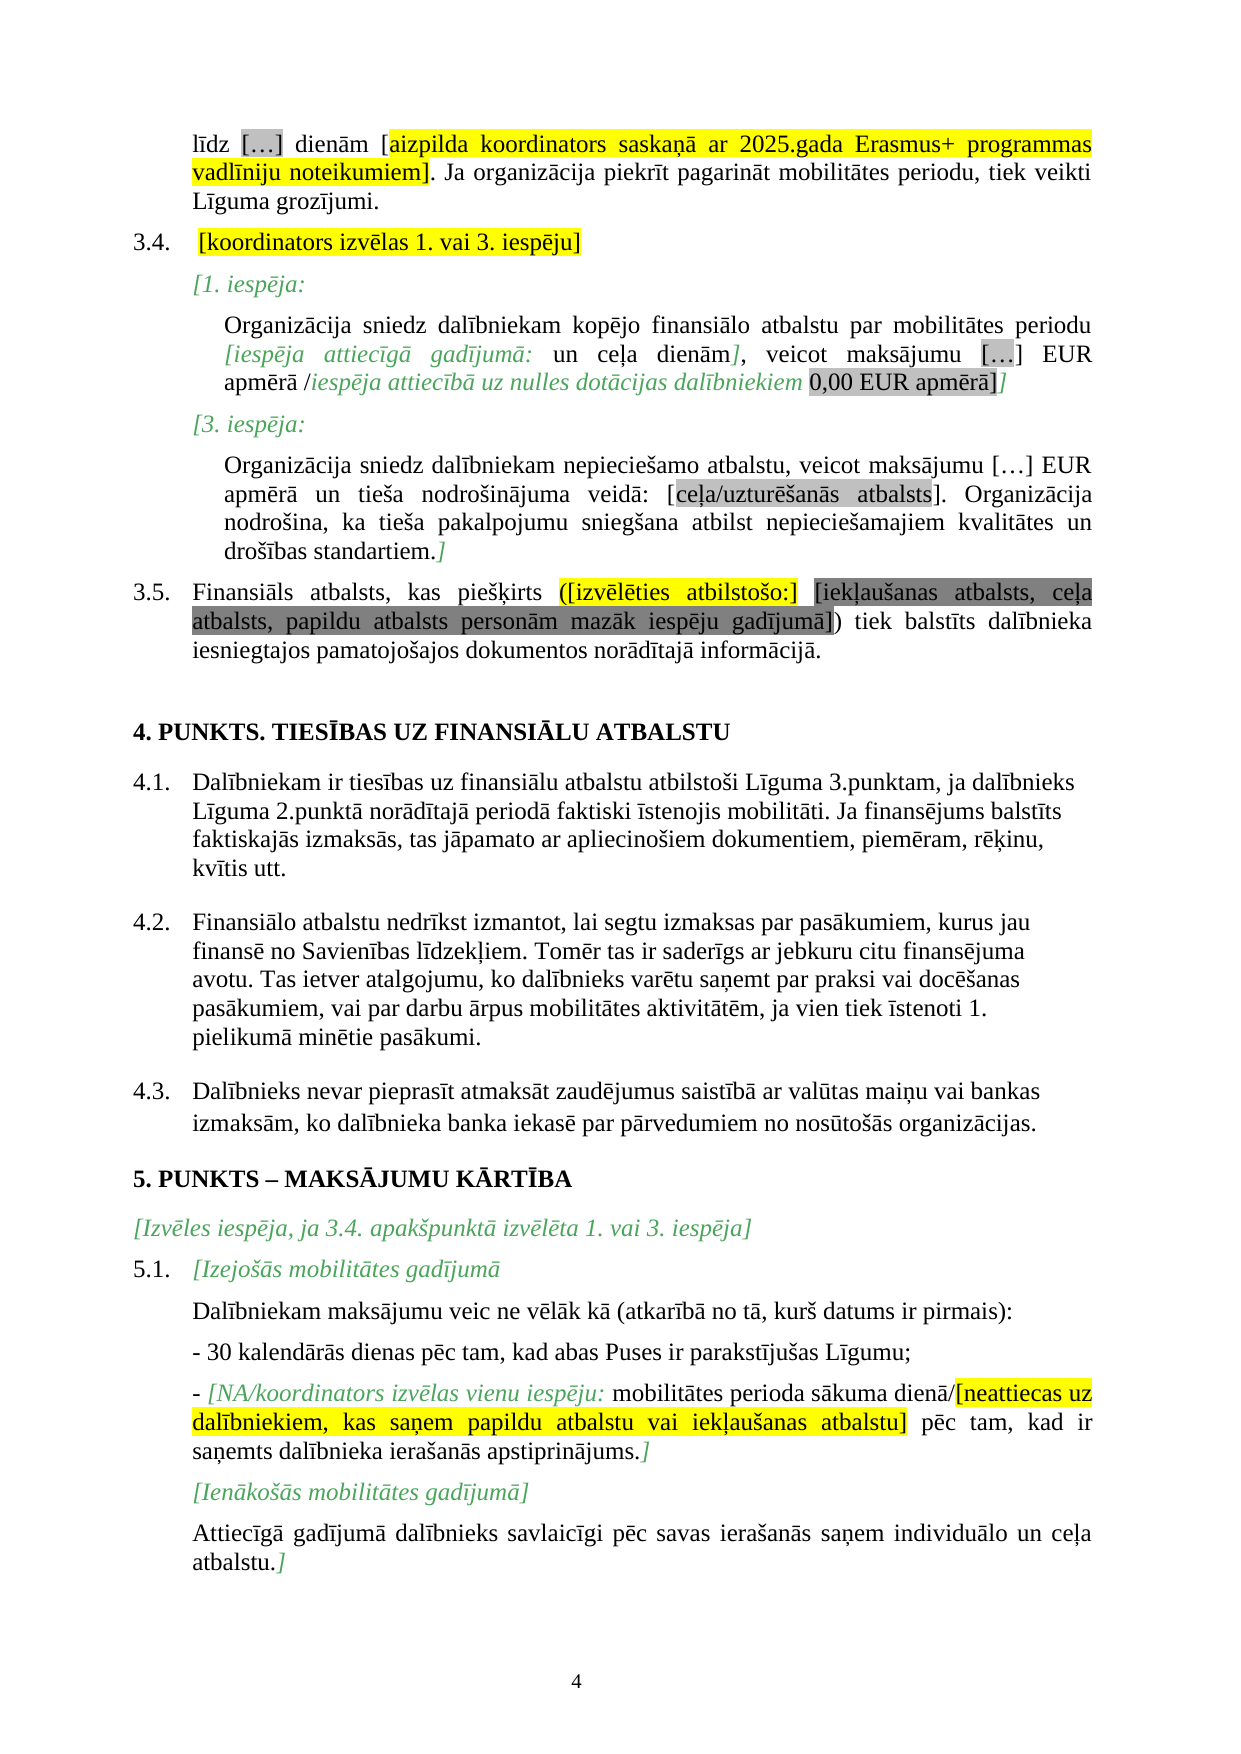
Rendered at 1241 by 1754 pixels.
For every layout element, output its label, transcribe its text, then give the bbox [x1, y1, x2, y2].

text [133, 129, 1092, 215]
text - [NA/koordinators izvēlas vienu iespēju: mobilitātes perioda sākuma dienā/[neattiecas uz dalībniekiem, kas saņem papildu atbalstu vai iekļaušanas atbalstu] pēc tam, kad ir saņemts dalībnieka ierašanās apstiprinājums.] [192, 1378, 1092, 1464]
text - 30 kalendārās dienas pēc tam, kad abas Puses ir parakstījušas Līgumu; [192, 1337, 1092, 1366]
text [1. iespēja: [192, 269, 1092, 297]
subtitle 5. PUNKTS – MAKSĀJUMU KĀRTĪBA [133, 1164, 1092, 1192]
text [Ienākošās mobilitātes gadījumā] [192, 1477, 1092, 1506]
text 4.3. Dalībnieks nevar pieprasīt atmaksāt zaudējumus saistībā ar valūtas maiņu vai bankas izmaksām, ko dalībnieka banka iekasē par pārvedumiem no nosūtošās organizācijas. [133, 1076, 1092, 1139]
text 5.1. [Izejošās mobilitātes gadījumā [133, 1254, 1092, 1283]
text 4.1. Dalībniekam ir tiesības uz finansiālu atbalstu atbilstoši Līguma 3.punktam, ja dalībnieks Līguma 2.punktā norādītajā periodā faktiski īstenojis mobilitāti. Ja finansējums balstīts faktiskajās izmaksās, tas jāpamato ar apliecinošiem dokumentiem, piemēram, rēķinu, kvītis utt. [133, 767, 1092, 882]
text Dalībniekam maksājumu veic ne vēlāk kā (atkarībā no tā, kurš datums ir pirmais): [192, 1296, 1092, 1324]
text 3.4. [koordinators izvēlas 1. vai 3. iespēju] [133, 227, 1092, 256]
text Organizācija sniedz dalībniekam nepieciešamo atbalstu, veicot maksājumu […] EUR apmērā un tieša nodrošinājuma veidā: [ceļa/uzturēšanās atbalsts]. Organizācija nodrošina, ka tieša pakalpojumu sniegšana atbilst nepieciešamajiem kvalitātes un drošības standartiem.] [224, 450, 1092, 565]
text [3. iespēja: [192, 409, 1092, 437]
subtitle 4. PUNKTS. TIESĪBAS UZ FINANSIĀLU ATBALSTU [133, 717, 1092, 746]
text [Izvēles iespēja, ja 3.4. apakšpunktā izvēlēta 1. vai 3. iespēja] [133, 1213, 1092, 1242]
text Attiecīgā gadījumā dalībnieks savlaicīgi pēc savas ierašanās saņem individuālo un ceļa atbalstu.] [133, 1518, 1092, 1576]
text 3.5. Finansiāls atbalsts, kas piešķirts ([izvēlēties atbilstošo:] [iekļaušanas atbalsts, ceļa atbalsts, papildu atbalsts personām mazāk iespēju gadījumā]) tiek balstīts dalībnieka iesniegtajos pamatojošajos dokumentos norādītajā informācijā. [133, 577, 1092, 664]
text 4.2. Finansiālo atbalstu nedrīkst izmantot, lai segtu izmaksas par pasākumiem, kurus jau finansē no Savienības līdzekļiem. Tomēr tas ir saderīgs ar jebkuru citu finansējuma avotu. Tas ietver atalgojumu, ko dalībnieks varētu saņemt par praksi vai docēšanas pasākumiem, vai par darbu ārpus mobilitātes aktivitātēm, ja vien tiek īstenoti 1. pielikumā minētie pasākumi. [133, 907, 1092, 1051]
text Organizācija sniedz dalībniekam kopējo finansiālo atbalstu par mobilitātes periodu [iespēja attiecīgā gadījumā: un ceļa dienām], veicot maksājumu […] EUR apmērā /iespēja attiecībā uz nulles dotācijas dalībniekiem 0,00 EUR apmērā]] [224, 310, 1092, 396]
